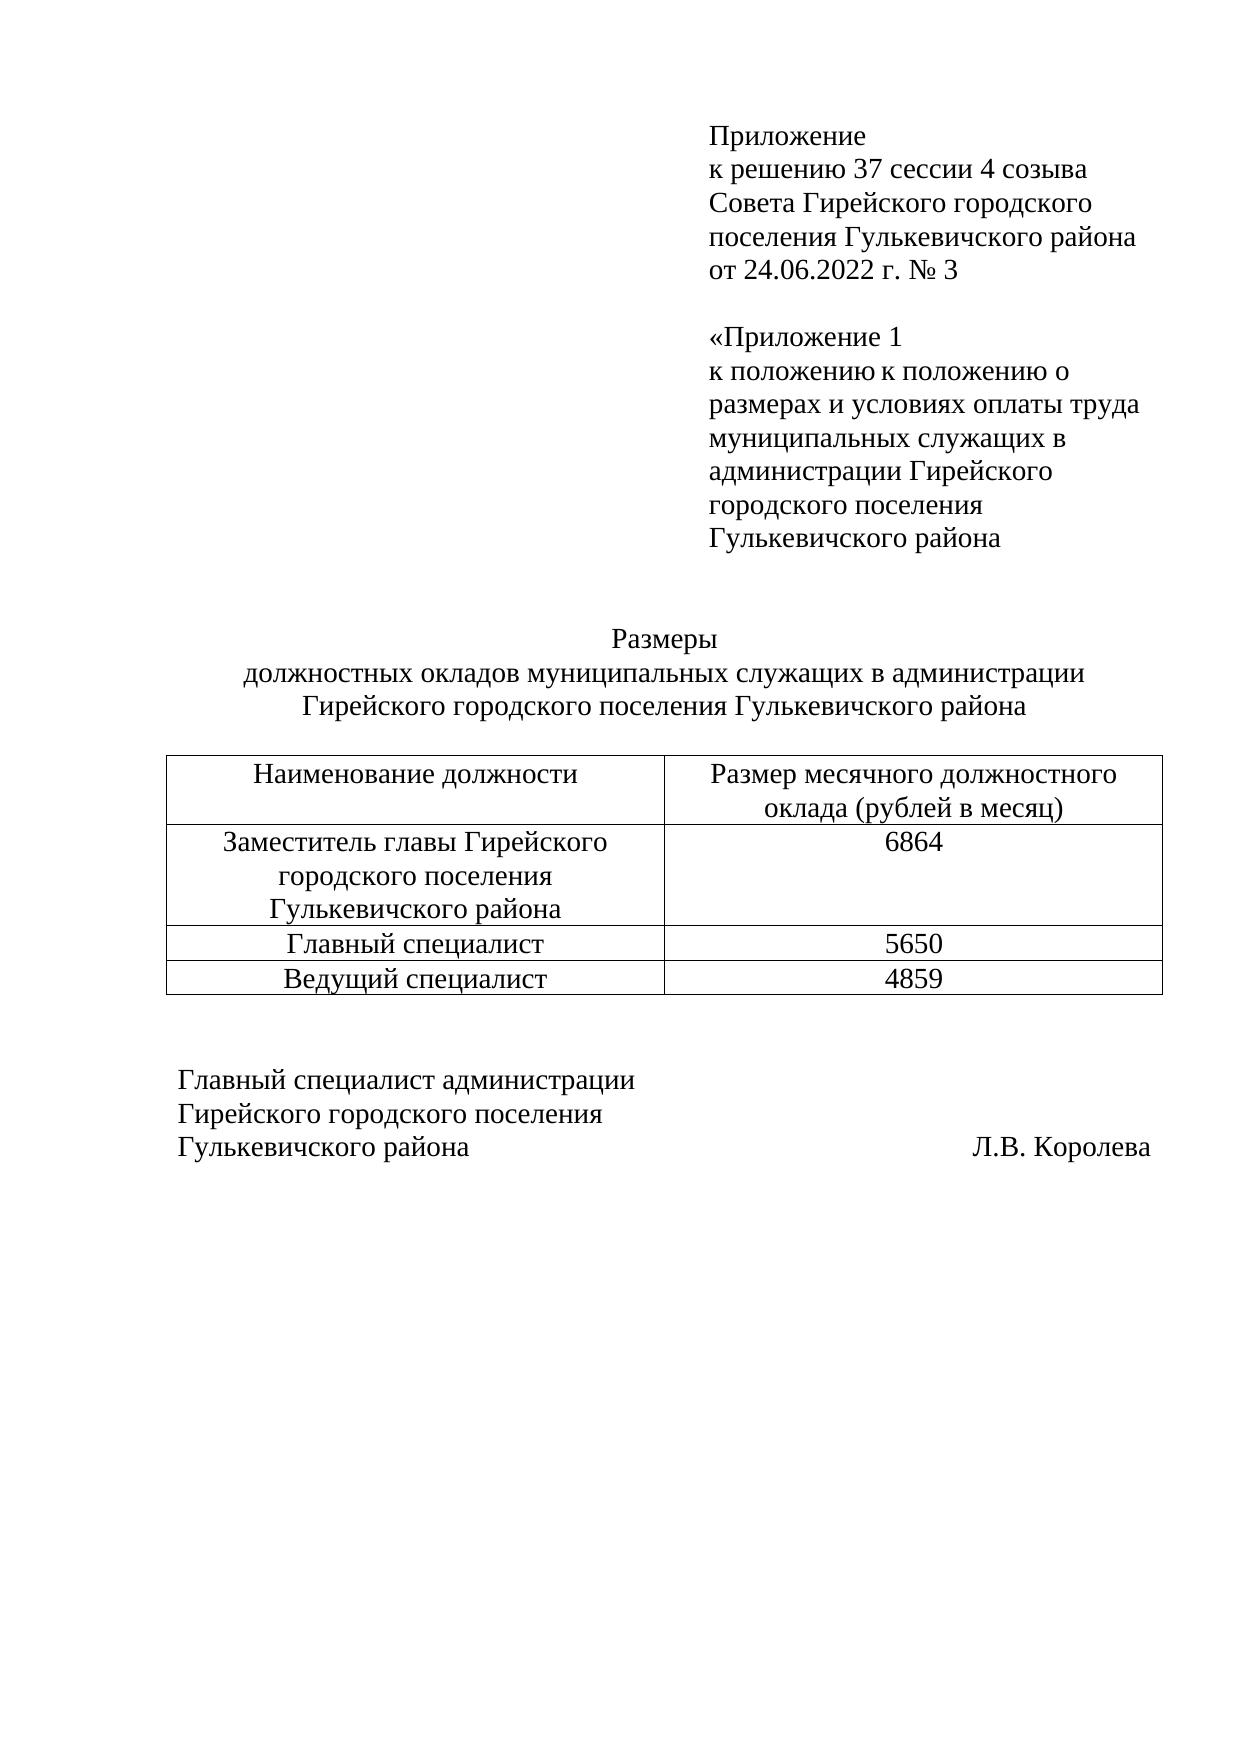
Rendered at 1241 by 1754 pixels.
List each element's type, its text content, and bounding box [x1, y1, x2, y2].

table_header Наименование должности [167, 756, 664, 823]
table_header Размер месячного должностного оклада (рублей в месяц) [665, 756, 1162, 823]
text к решению 37 сессии 4 созыва [709, 152, 1152, 185]
text «Приложение 1 [709, 319, 1152, 353]
table_cell Ведущий специалист [167, 961, 664, 994]
text Гулькевичского района Л.В. Королева [177, 1129, 1152, 1163]
text должностных окладов муниципальных служащих в администрации Гирейского городского поселения Гулькевичского района [177, 655, 1152, 722]
text Гирейского городского поселения [177, 1096, 1152, 1129]
table_cell 4859 [665, 961, 1162, 994]
text Совета Гирейского городского [709, 185, 1152, 219]
table_cell 6864 [665, 825, 1162, 925]
text к положению к положению о размерах и условиях оплаты труда муниципальных служащих в администрации Гирейского городского поселения Гулькевичского района [709, 353, 1152, 554]
table_cell Главный специалист [167, 926, 664, 960]
table_cell Заместитель главы Гирейского городского поселения Гулькевичского района [167, 825, 664, 925]
text Размеры [177, 621, 1152, 655]
text Главный специалист администрации [177, 1062, 1152, 1096]
table_cell 5650 [665, 926, 1162, 960]
text поселения Гулькевичского района [709, 219, 1152, 252]
text от 24.06.2022 г. № 3 [709, 252, 1152, 286]
text Приложение [709, 118, 1152, 152]
